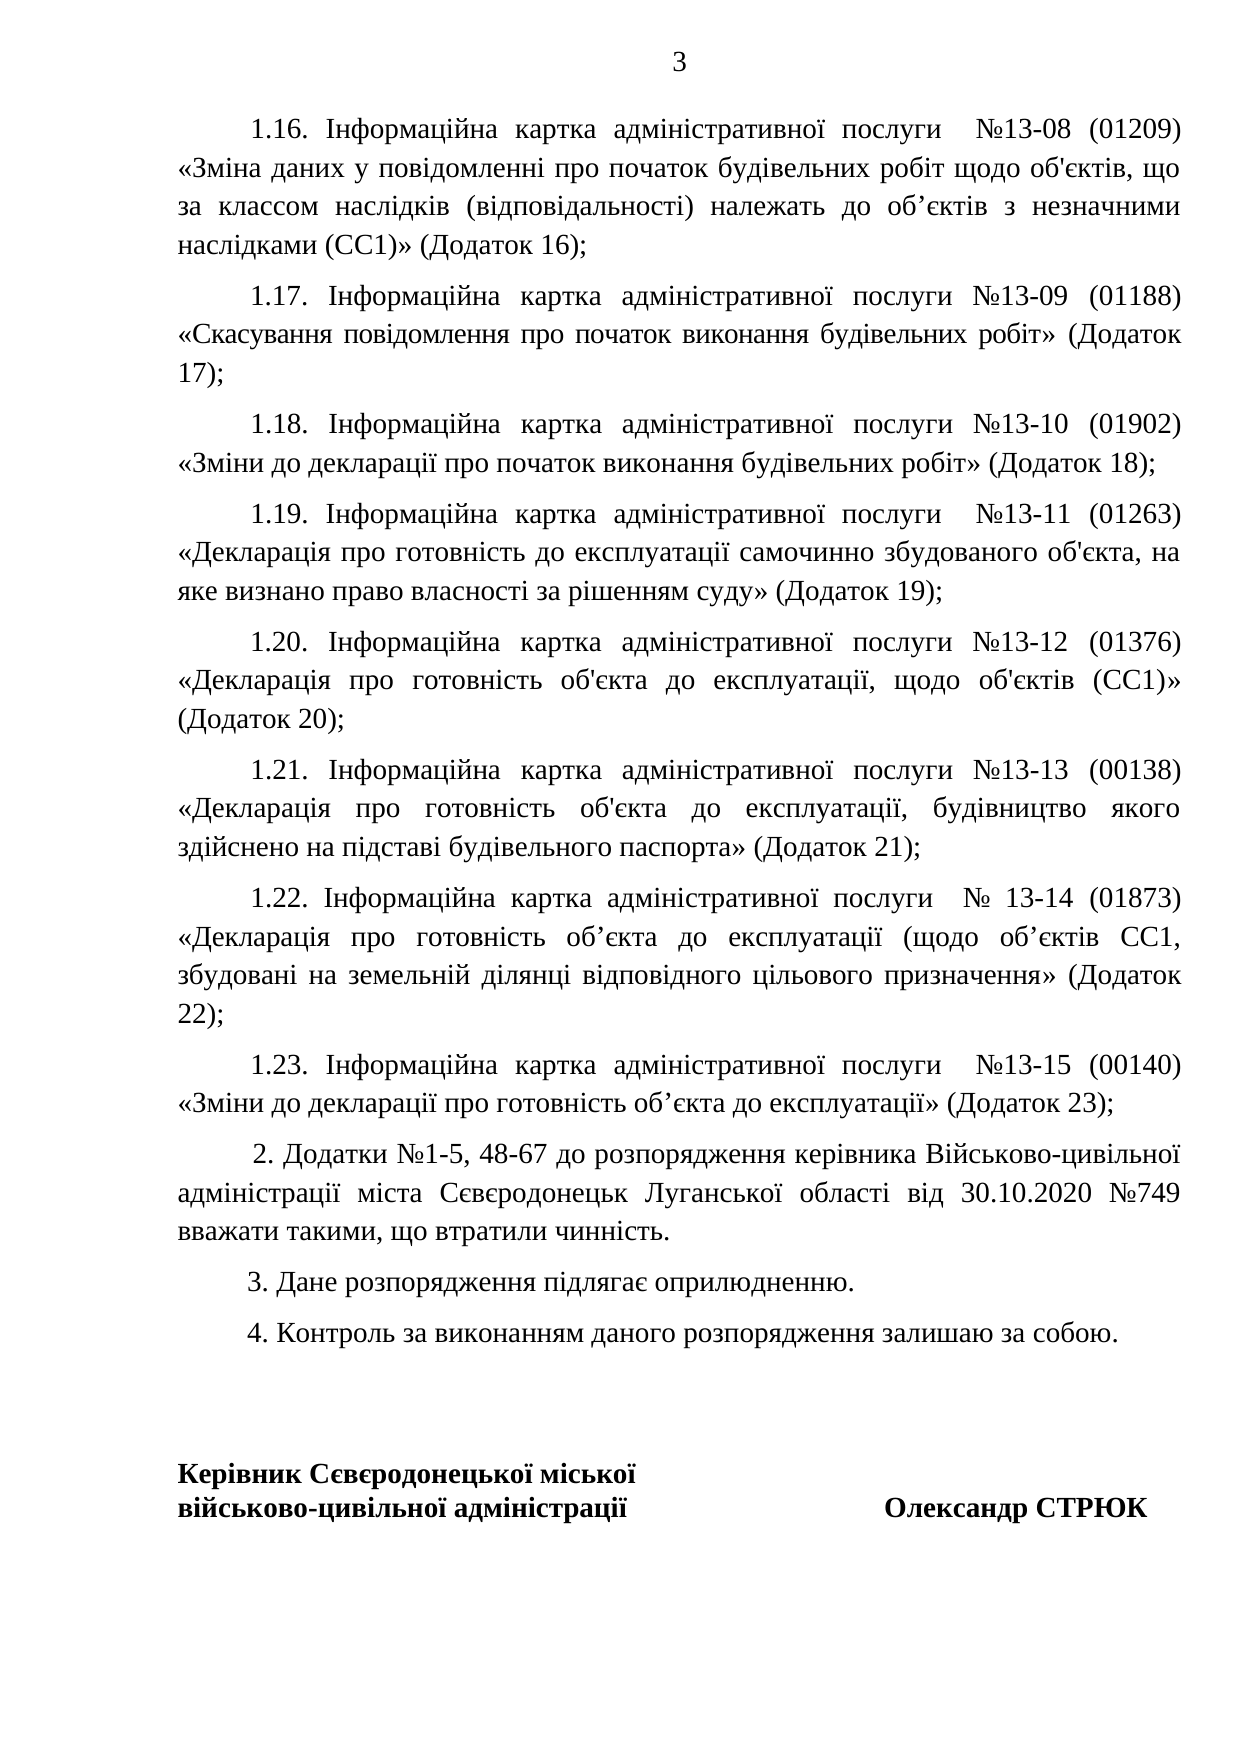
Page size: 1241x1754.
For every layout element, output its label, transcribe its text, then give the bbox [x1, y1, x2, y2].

text 1.17. Інформаційна картка адміністративної послуги №13-09 (01188) «Скасування повідомлення про початок виконання будівельних робіт» (Додаток 17); [177, 278, 1181, 389]
text 3. Дане розпорядження підлягає оприлюдненню. [177, 1264, 1181, 1298]
text військово-цивільної адміністрації Олександр СТРЮК [177, 1490, 1181, 1523]
text 4. Контроль за виконанням даного розпорядження залишаю за собою. [177, 1316, 1181, 1349]
text 2. Додатки №1-5, 48-67 до розпорядження керівника Військово-цивільної адміністрації міста Сєвєродонецьк Луганської області від 30.10.2020 №749 вважати такими, що втратили чинність. [177, 1136, 1181, 1247]
text 1.16. Інформаційна картка адміністративної послуги №13-08 (01209) «Зміна даних у повідомленні про початок будівельних робіт щодо об'єктів, що за классом наслідків (відповідальності) належать до об’єктів з незначними наслідками (СС1)» (Додаток 16); [177, 111, 1181, 261]
text 1.21. Інформаційна картка адміністративної послуги №13-13 (00138) «Декларація про готовність об'єкта до експлуатації, будівництво якого здійснено на підставі будівельного паспорта» (Додаток 21); [177, 752, 1181, 863]
text 1.18. Інформаційна картка адміністративної послуги №13-10 (01902) «Зміни до декларації про початок виконання будівельних робіт» (Додаток 18); [177, 406, 1181, 478]
text 1.20. Інформаційна картка адміністративної послуги №13-12 (01376) «Декларація про готовність об'єкта до експлуатації, щодо об'єктів (СС1)» (Додаток 20); [177, 624, 1181, 734]
text 1.22. Інформаційна картка адміністративної послуги № 13-14 (01873) «Декларація про готовність об’єкта до експлуатації (щодо об’єктів СС1, збудовані на земельній ділянці відповідного цільового призначення» (Додаток 22); [177, 880, 1181, 1029]
text 1.23. Інформаційна картка адміністративної послуги №13-15 (00140) «Зміни до декларації про готовність об’єкта до експлуатації» (Додаток 23); [177, 1047, 1181, 1119]
text 1.19. Інформаційна картка адміністративної послуги №13-11 (01263) «Декларація про готовність до експлуатації самочинно збудованого об'єкта, на яке визнано право власності за рішенням суду» (Додаток 19); [177, 496, 1181, 606]
text Керівник Сєвєродонецької міської [177, 1456, 1181, 1490]
